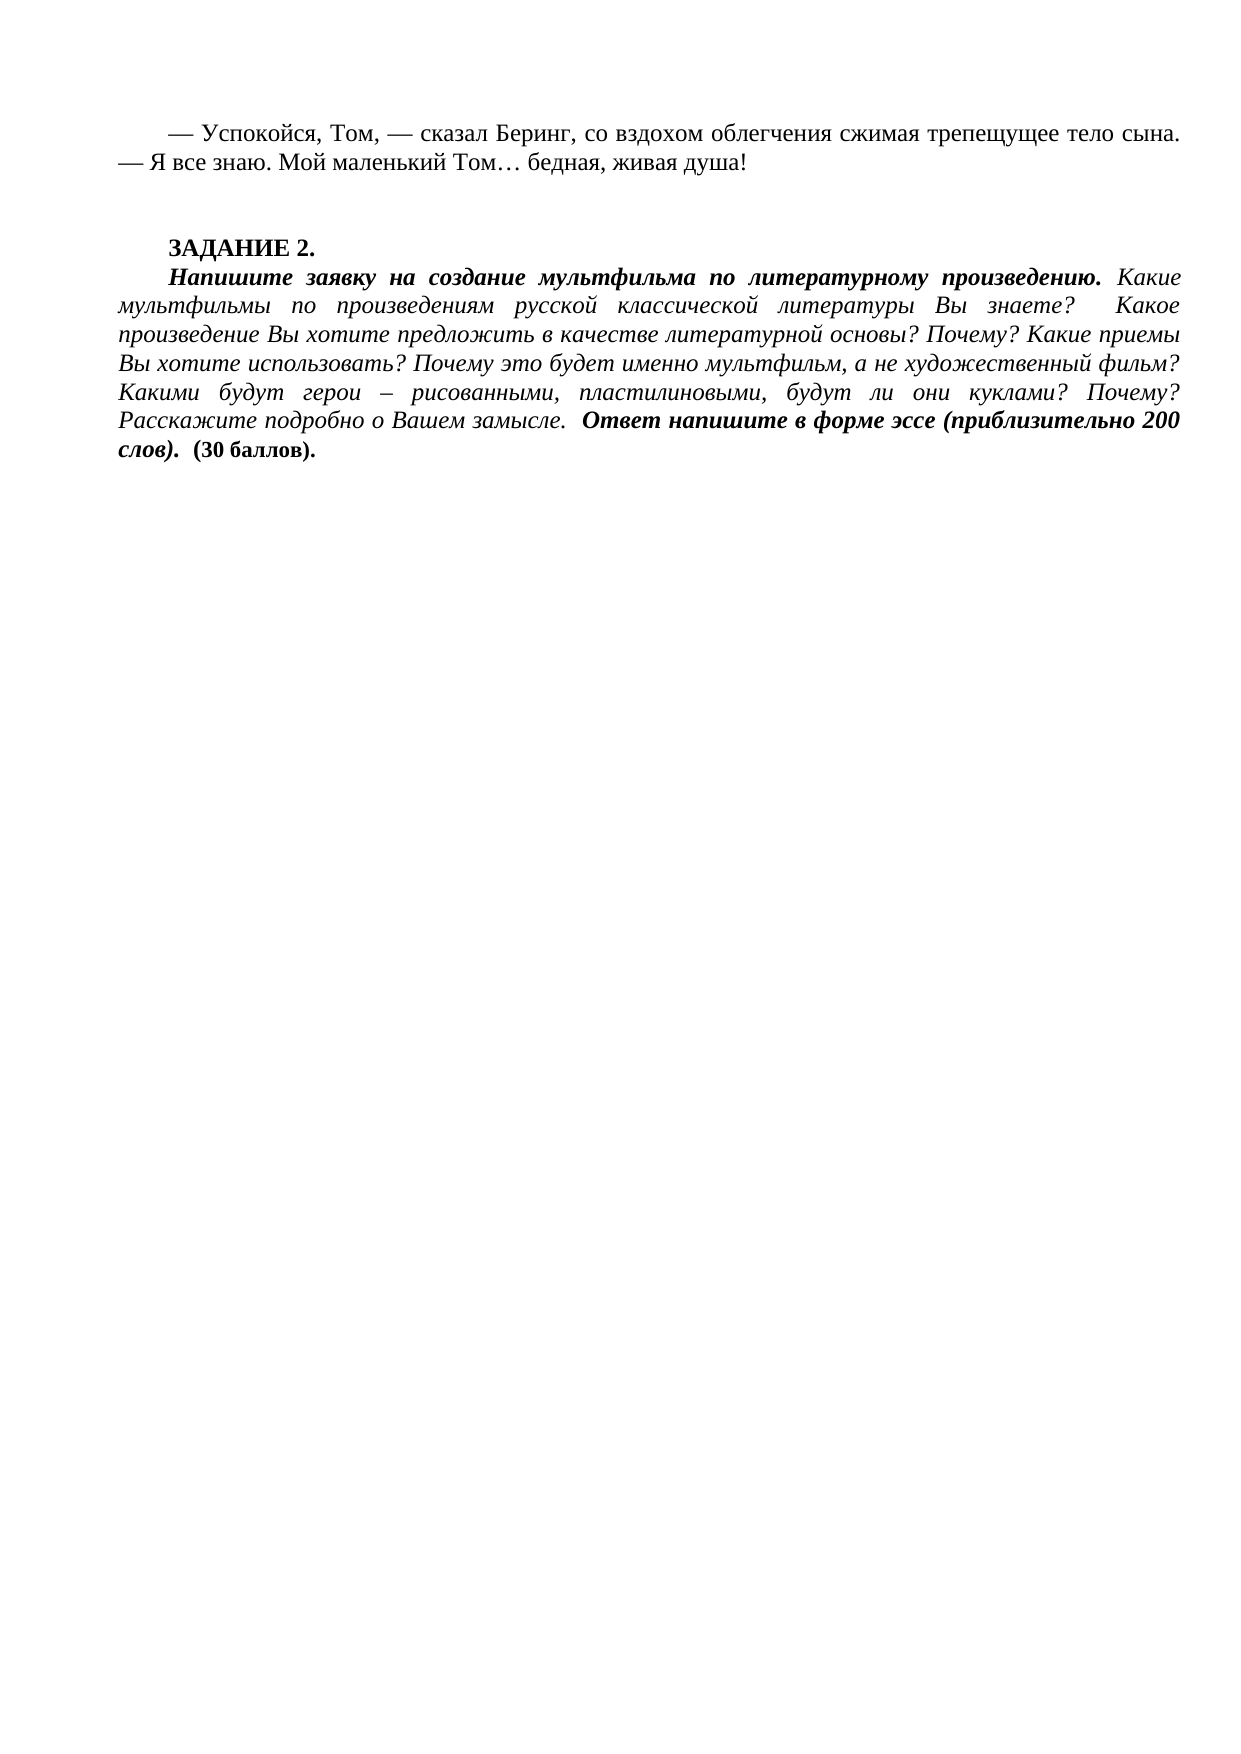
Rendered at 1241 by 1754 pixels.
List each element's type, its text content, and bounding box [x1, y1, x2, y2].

text — Успокойся, Том, — сказал Беринг, со вздохом облегчения сжимая трепещущее тело сына. — Я все знаю. Мой маленький Том… бедная, живая душа! [118, 118, 1181, 176]
text Напишите заявку на создание мультфильма по литературному произведению. Какие мультфильмы по произведениям русской классической литературы Вы знаете? Какое произведение Вы хотите предложить в качестве литературной основы? Почему? Какие приемы Вы хотите использовать? Почему это будет именно мультфильм, а не художественный фильм? Какими будут герои – рисованными, пластилиновыми, будут ли они куклами? Почему? Расскажите подробно о Вашем замысле. Ответ напишите в форме эссе (приблизительно 200 слов). (30 баллов). [118, 262, 1181, 463]
text ЗАДАНИЕ 2. [118, 233, 1181, 262]
